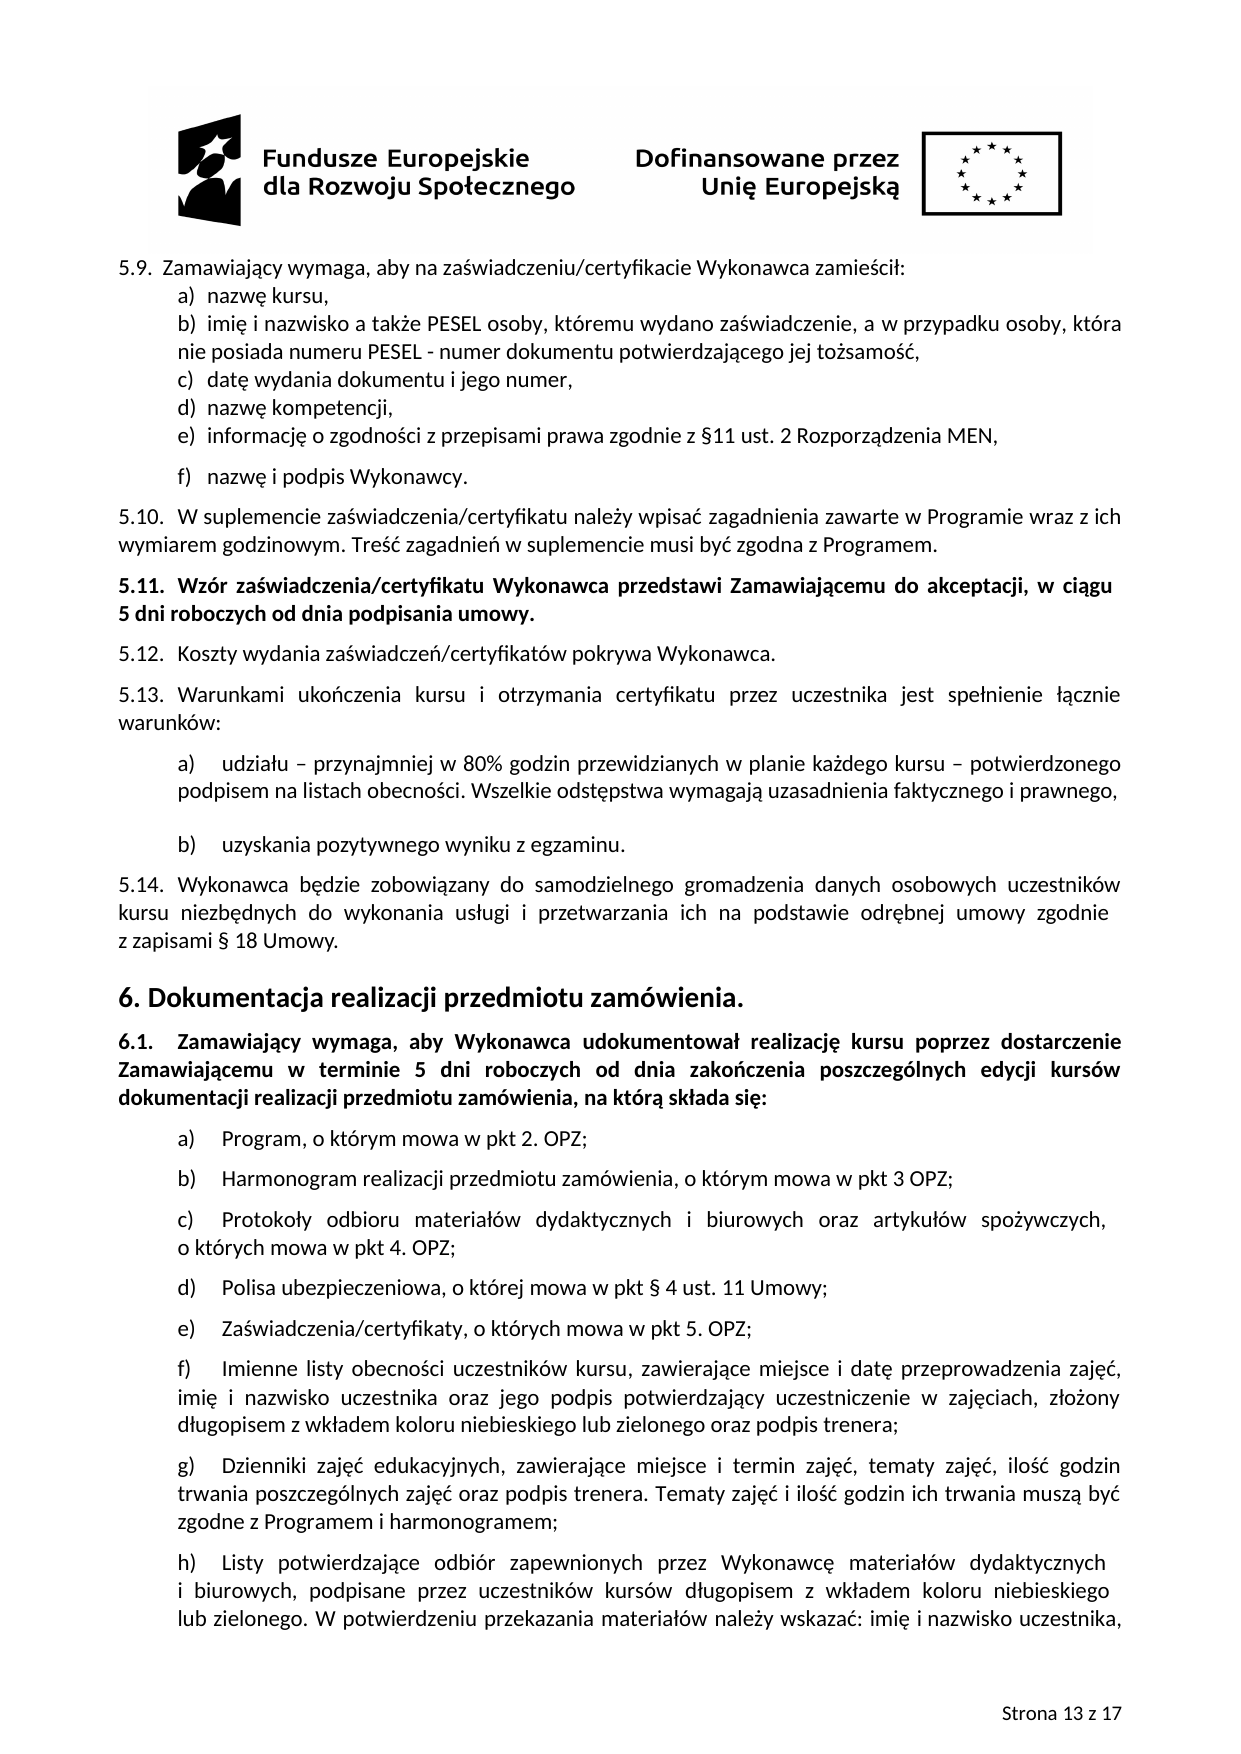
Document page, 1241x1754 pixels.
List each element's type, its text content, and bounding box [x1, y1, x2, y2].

list nazwę kursu, [177, 281, 1122, 309]
list Dzienniki zajęć edukacyjnych, zawierające miejsce i termin zajęć, tematy zajęć, ilość godzin trwania poszczególnych zajęć oraz podpis trenera. Tematy zajęć i ilość godzin ich trwania muszą być zgodne z Programem i harmonogramem; [177, 1451, 1122, 1535]
list uzyskania pozytywnego wyniku z egzaminu. [177, 830, 1122, 858]
list Harmonogram realizacji przedmiotu zamówienia, o którym mowa w pkt 3 OPZ; [177, 1164, 1122, 1192]
list Protokoły odbioru materiałów dydaktycznych i biurowych oraz artykułów spożywczych, o których mowa w pkt 4. OPZ; [177, 1205, 1122, 1261]
list Zamawiający wymaga, aby na zaświadczeniu/certyfikacie Wykonawca zamieścił: [118, 253, 1122, 281]
list Zaświadczenia/certyfikaty, o których mowa w pkt 5. OPZ; [177, 1314, 1122, 1342]
list Koszty wydania zaświadczeń/certyfikatów pokrywa Wykonawca. [118, 639, 1122, 668]
list datę wydania dokumentu i jego numer, [177, 365, 1122, 393]
list informację o zgodności z przepisami prawa zgodnie z §11 ust. 2 Rozporządzenia MEN, [177, 421, 1122, 449]
list Dokumentacja realizacji przedmiotu zamówienia. [118, 979, 1122, 1015]
list nazwę i podpis Wykonawcy. [177, 462, 1122, 490]
list Warunkami ukończenia kursu i otrzymania certyfikatu przez uczestnika jest spełnienie łącznie warunków: [118, 680, 1122, 736]
list udziału – przynajmniej w 80% godzin przewidzianych w planie każdego kursu – potwierdzonego podpisem na listach obecności. Wszelkie odstępstwa wymagają uzasadnienia faktycznego i prawnego, [177, 749, 1122, 805]
list Program, o którym mowa w pkt 2. OPZ; [177, 1124, 1122, 1152]
picture [147, 86, 1093, 254]
list W suplemencie zaświadczenia/certyfikatu należy wpisać zagadnienia zawarte w Programie wraz z ich wymiarem godzinowym. Treść zagadnień w suplemencie musi być zgodna z Programem. [118, 502, 1122, 558]
list Wykonawca będzie zobowiązany do samodzielnego gromadzenia danych osobowych uczestników kursu niezbędnych do wykonania usługi i przetwarzania ich na podstawie odrębnej umowy zgodnie z zapisami § 18 Umowy. [118, 870, 1122, 954]
list Polisa ubezpieczeniowa, o której mowa w pkt § 4 ust. 11 Umowy; [177, 1273, 1122, 1302]
list Zamawiający wymaga, aby Wykonawca udokumentował realizację kursu poprzez dostarczenie Zamawiającemu w terminie 5 dni roboczych od dnia zakończenia poszczególnych edycji kursów dokumentacji realizacji przedmiotu zamówienia, na którą składa się: [118, 1027, 1122, 1111]
list Imienne listy obecności uczestników kursu, zawierające miejsce i datę przeprowadzenia zajęć, imię i nazwisko uczestnika oraz jego podpis potwierdzający uczestniczenie w zajęciach, złożony długopisem z wkładem koloru niebieskiego lub zielonego oraz podpis trenera; [177, 1354, 1122, 1439]
list imię i nazwisko a także PESEL osoby, któremu wydano zaświadczenie, a w przypadku osoby, która nie posiada numeru PESEL - numer dokumentu potwierdzającego jej tożsamość, [177, 309, 1122, 365]
list nazwę kompetencji, [177, 393, 1122, 421]
list Wzór zaświadczenia/certyfikatu Wykonawca przedstawi Zamawiającemu do akceptacji, w ciągu 5 dni roboczych od dnia podpisania umowy. [118, 571, 1122, 627]
